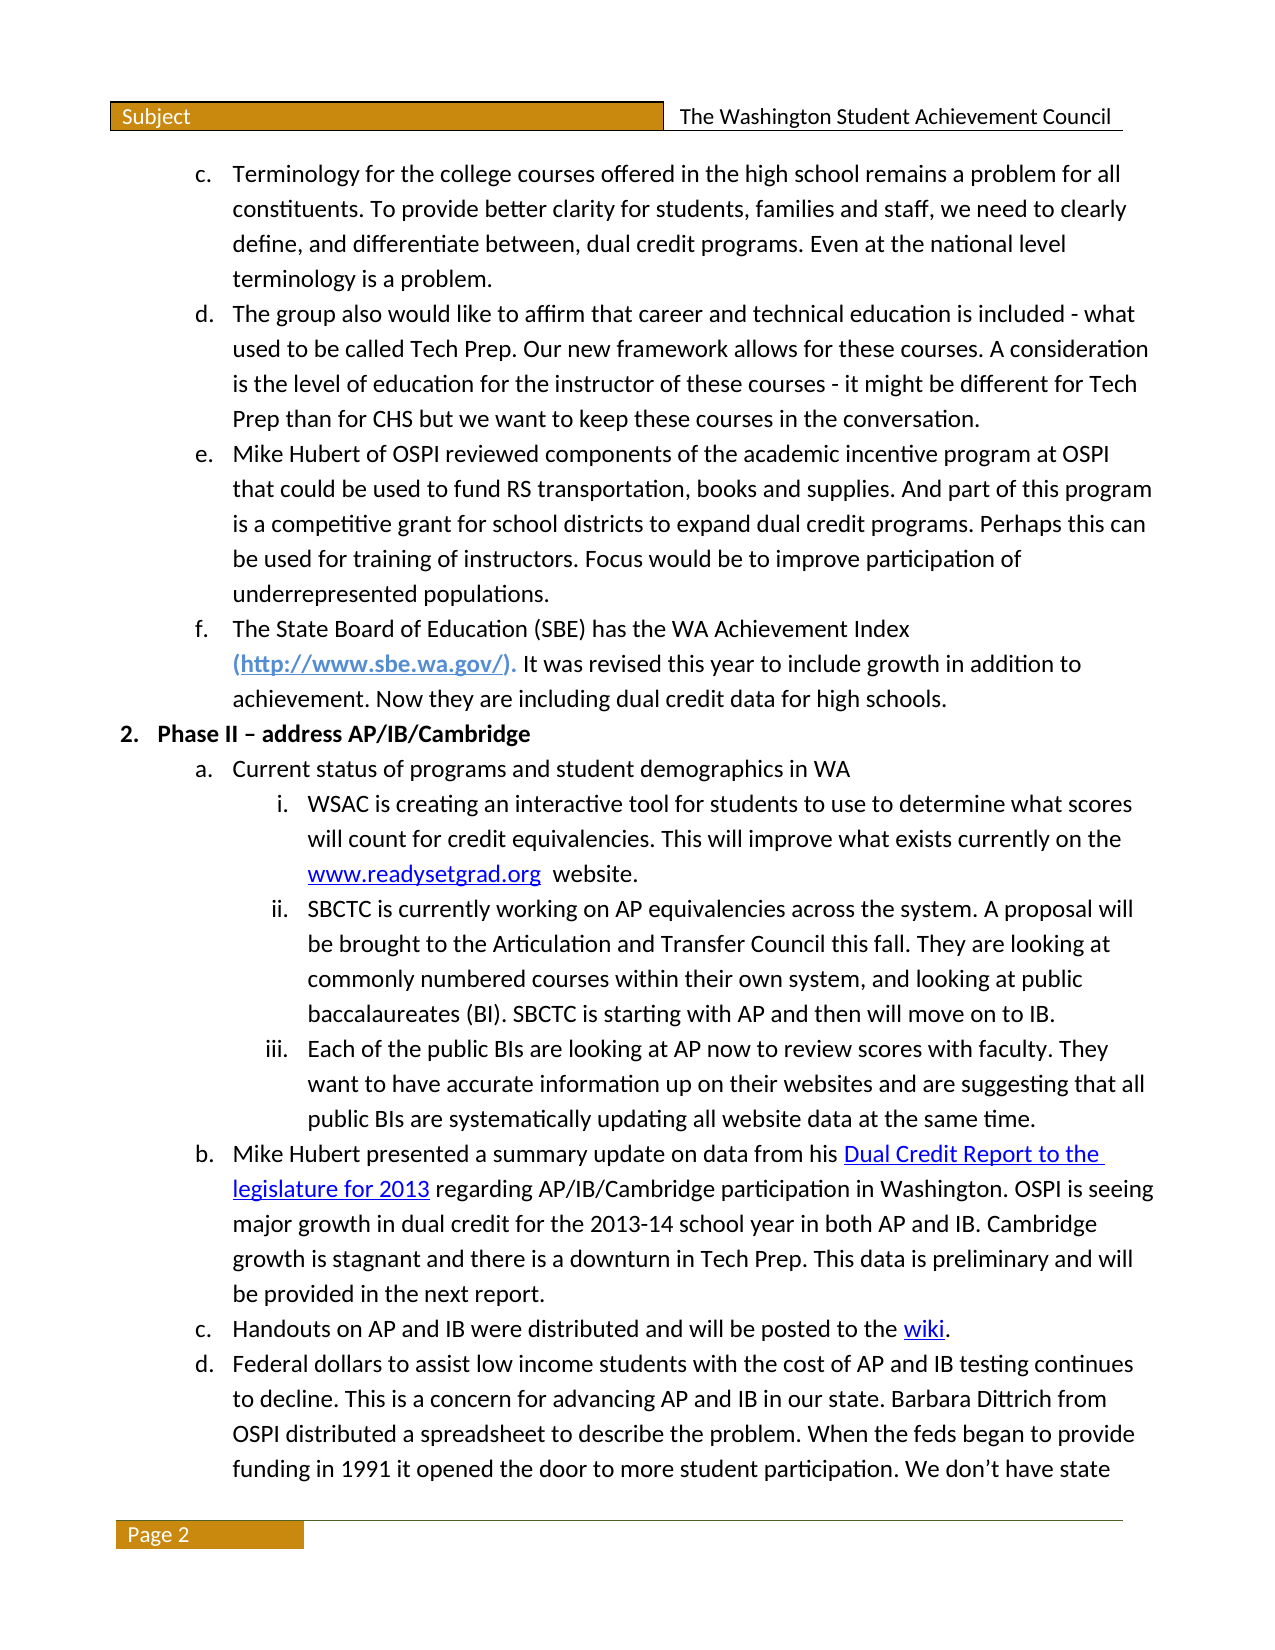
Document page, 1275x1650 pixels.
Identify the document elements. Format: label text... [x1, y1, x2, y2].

list Terminology for the college courses offered in the high school remains a problem for all constituents. To provide better clarity for students, families and staff, we need to clearly define, and differentiate between, dual credit programs. Even at the national level terminology is a problem. [195, 158, 1155, 293]
list Each of the public BIs are looking at AP now to review scores with faculty. They want to have accurate information up on their websites and are suggesting that all public BIs are systematically updating all website data at the same time. [289, 1033, 1155, 1133]
list The State Board of Education (SBE) has the WA Achievement Index (http://www.sbe.wa.gov/). It was revised this year to include growth in addition to achievement. Now they are including dual credit data for high schools. [195, 613, 1155, 713]
list The group also would like to affirm that career and technical education is included - what used to be called Tech Prep. Our new framework allows for these courses. A consideration is the level of education for the instructor of these courses - it might be different for Tech Prep than for CHS but we want to keep these courses in the conversation. [195, 298, 1155, 433]
list Phase II – address AP/IB/Cambridge [120, 718, 1155, 748]
list Mike Hubert presented a summary update on data from his Dual Credit Report to the legislature for 2013 regarding AP/IB/Cambridge participation in Washington. OSPI is seeing major growth in dual credit for the 2013-14 school year in both AP and IB. Cambridge growth is stagnant and there is a downturn in Tech Prep. This data is preliminary and will be provided in the next report. [195, 1138, 1155, 1308]
list WSAC is creating an interactive tool for students to use to determine what scores will count for credit equivalencies. This will improve what exists currently on the www.readysetgrad.org website. [289, 788, 1155, 888]
list Handouts on AP and IB were distributed and will be posted to the wiki. [195, 1313, 1155, 1343]
list SBCTC is currently working on AP equivalencies across the system. A proposal will be brought to the Articulation and Transfer Council this fall. They are looking at commonly numbered courses within their own system, and looking at public baccalaureates (BI). SBCTC is starting with AP and then will move on to IB. [289, 893, 1155, 1028]
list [195, 1348, 1155, 1483]
list Mike Hubert of OSPI reviewed components of the academic incentive program at OSPI that could be used to fund RS transportation, books and supplies. And part of this program is a competitive grant for school districts to expand dual credit programs. Perhaps this can be used for training of instructors. Focus would be to improve participation of underrepresented populations. [195, 438, 1155, 608]
list Current status of programs and student demographics in WA [195, 753, 1155, 783]
